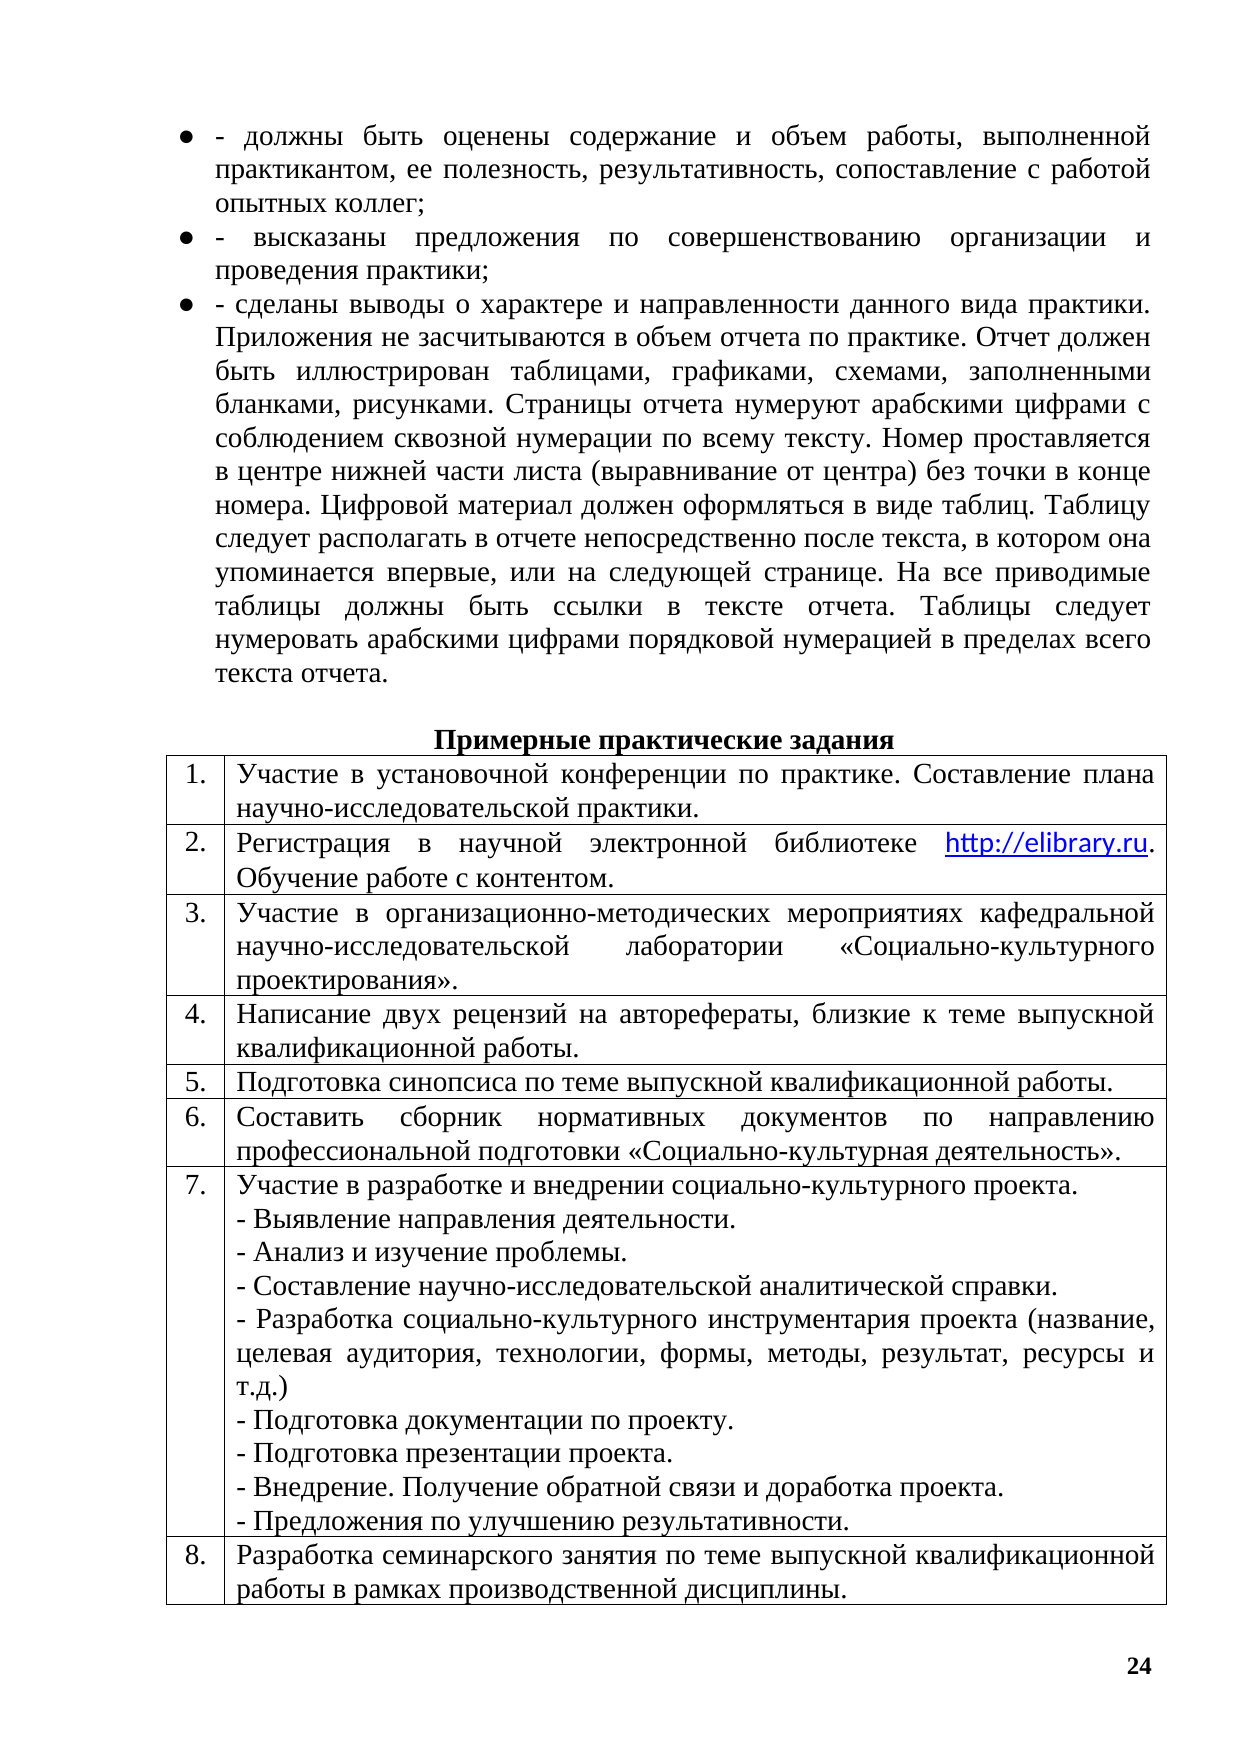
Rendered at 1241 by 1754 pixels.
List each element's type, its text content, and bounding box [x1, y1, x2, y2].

table_cell Написание двух рецензий на авторефераты, близкие к теме выпускной квалификационной работы. [225, 996, 1166, 1063]
table_cell Участие в разработке и внедрении социально-культурного проекта. - Выявление направления деятельности. - Анализ и изучение проблемы. - Составление научно-исследовательской аналитической справки. - Разработка социально-культурного инструментария проекта (название, целевая аудитория, технологии, формы, методы, результат, ресурсы и т.д.) - Подготовка документации по проекту. - Подготовка презентации проекта. - Внедрение. Получение обратной связи и доработка проекта. - Предложения по улучшению результативности. [225, 1167, 1166, 1536]
table_cell 2. [167, 825, 224, 894]
table_cell 3. [167, 895, 224, 995]
table_cell 8. [167, 1537, 224, 1604]
text Примерные практические задания [177, 722, 1152, 755]
table_header Участие в установочной конференции по практике. Составление плана научно-исследовательской практики. [225, 756, 1166, 823]
table_cell Составить сборник нормативных документов по направлению профессиональной подготовки «Социально-культурная деятельность». [225, 1099, 1166, 1166]
list - сделаны выводы о характере и направленности данного вида практики. Приложения не засчитываются в объем отчета по практике. Отчет должен быть иллюстрирован таблицами, графиками, схемами, заполненными бланками, рисунками. Страницы отчета нумеруют арабскими цифрами с соблюдением сквозной нумерации по всему тексту. Номер проставляется в центре нижней части листа (выравнивание от центра) без точки в конце номера. Цифровой материал должен оформляться в виде таблиц. Таблицу следует располагать в отчете непосредственно после текста, в котором она упоминается впервые, или на следующей странице. На все приводимые таблицы должны быть ссылки в тексте отчета. Таблицы следует нумеровать арабскими цифрами порядковой нумерацией в пределах всего текста отчета. [177, 286, 1152, 688]
table_header 1. [167, 756, 224, 823]
table_cell 6. [167, 1099, 224, 1166]
table_cell Разработка семинарского занятия по теме выпускной квалификационной работы в рамках производственной дисциплины. [225, 1537, 1166, 1604]
table_cell 4. [167, 996, 224, 1063]
list - высказаны предложения по совершенствованию организации и проведения практики; [177, 219, 1152, 286]
table_cell 7. [167, 1167, 224, 1536]
table_cell 5. [167, 1065, 224, 1098]
table_cell Регистрация в научной электронной библиотеке http://elibrary.ru. Обучение работе с контентом. [225, 825, 1166, 894]
table_cell Подготовка синопсиса по теме выпускной квалификационной работы. [225, 1065, 1166, 1098]
list - должны быть оценены содержание и объем работы, выполненной практикантом, ее полезность, результативность, сопоставление с работой опытных коллег; [177, 118, 1152, 219]
table_cell Участие в организационно-методических мероприятиях кафедральной научно-исследовательской лаборатории «Социально-культурного проектирования». [225, 895, 1166, 995]
